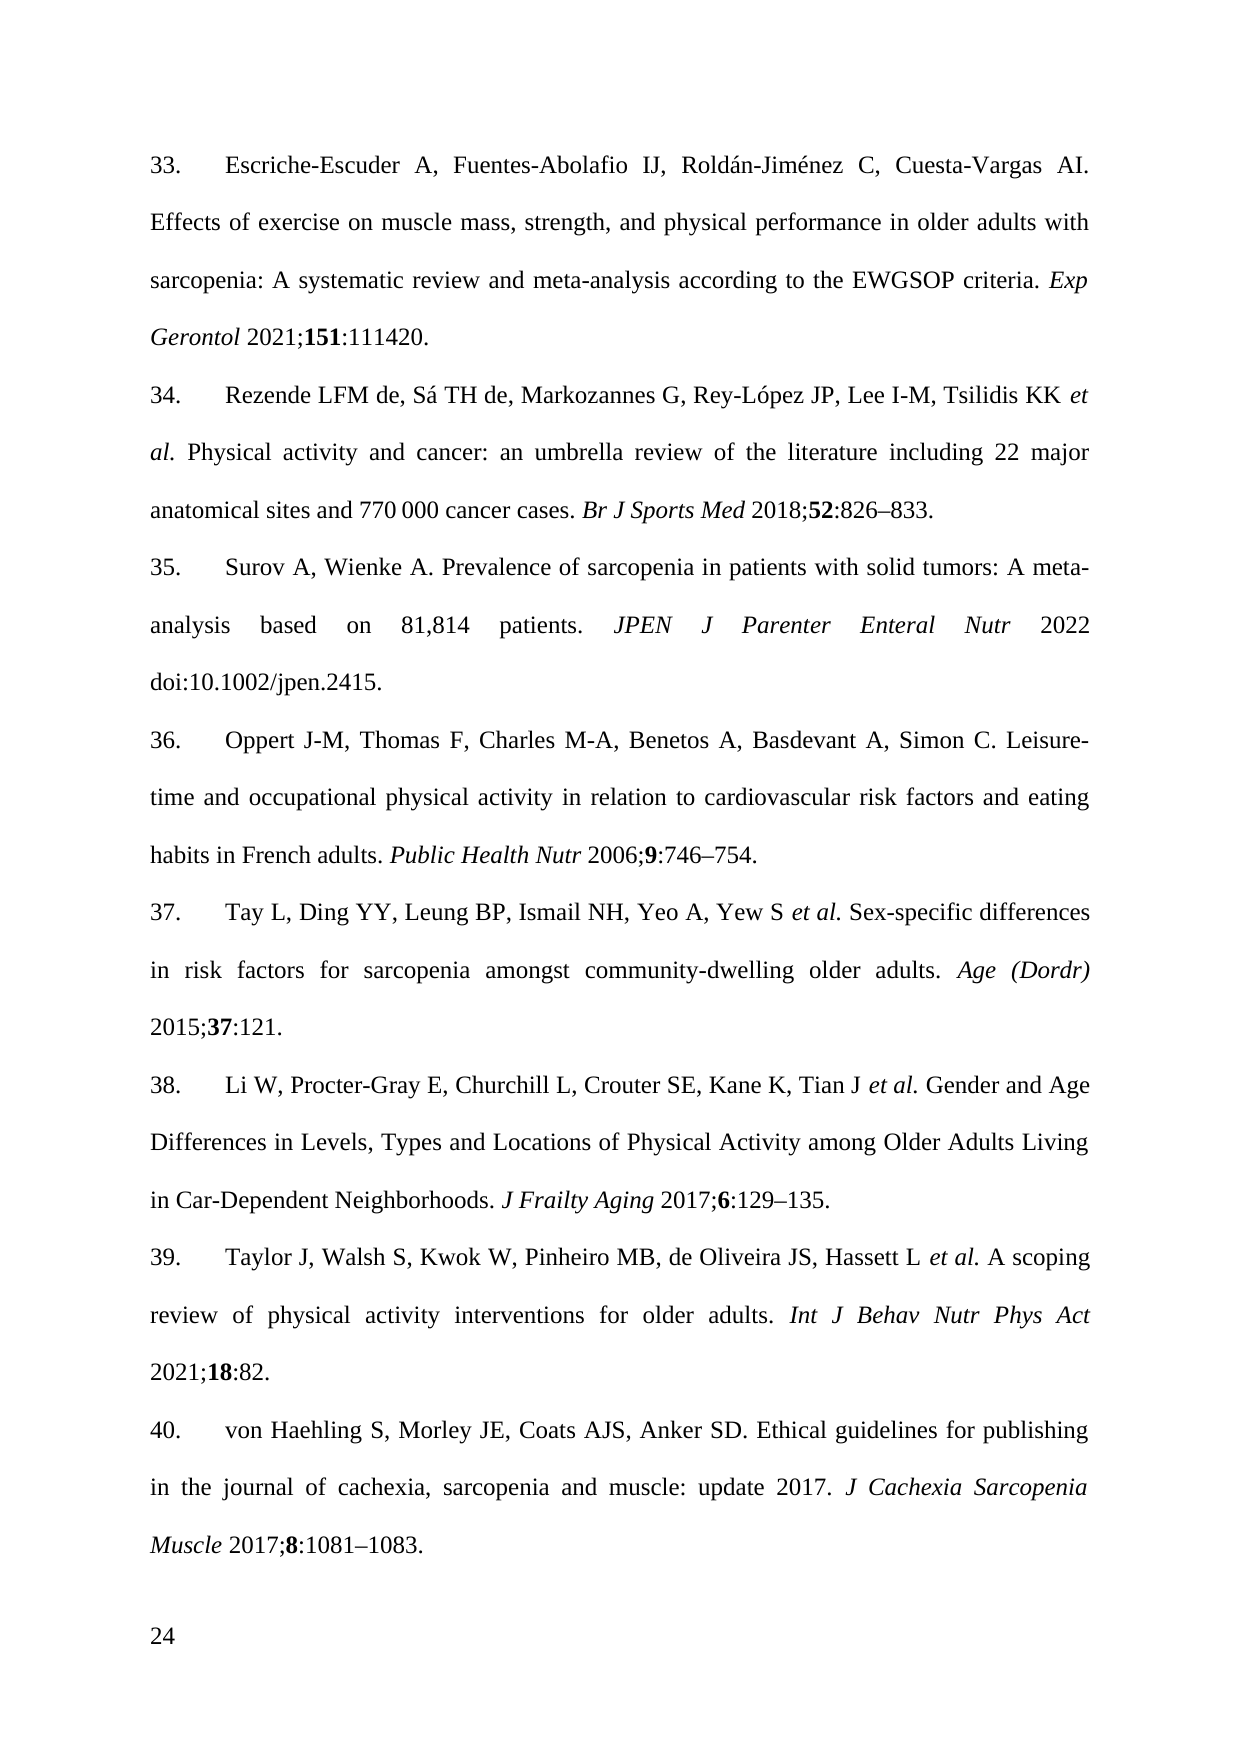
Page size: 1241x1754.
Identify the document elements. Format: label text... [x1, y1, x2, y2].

text 36. Oppert J-M, Thomas F, Charles M-A, Benetos A, Basdevant A, Simon C. Leisure-time and occupational physical activity in relation to cardiovascular risk factors and eating habits in French adults. Public Health Nutr 2006;9:746–754. [150, 725, 1090, 869]
text 33. Escriche-Escuder A, Fuentes-Abolafio IJ, Roldán-Jiménez C, Cuesta-Vargas AI. Effects of exercise on muscle mass, strength, and physical performance in older adults with sarcopenia: A systematic review and meta-analysis according to the EWGSOP criteria. Exp Gerontol 2021;151:111420. [150, 150, 1090, 351]
text 37. Tay L, Ding YY, Leung BP, Ismail NH, Yeo A, Yew S et al. Sex-specific differences in risk factors for sarcopenia amongst community-dwelling older adults. Age (Dordr) 2015;37:121. [150, 897, 1090, 1041]
text 38. Li W, Procter-Gray E, Churchill L, Crouter SE, Kane K, Tian J et al. Gender and Age Differences in Levels, Types and Locations of Physical Activity among Older Adults Living in Car-Dependent Neighborhoods. J Frailty Aging 2017;6:129–135. [150, 1070, 1090, 1214]
text 35. Surov A, Wienke A. Prevalence of sarcopenia in patients with solid tumors: A meta-analysis based on 81,814 patients. JPEN J Parenter Enteral Nutr 2022 doi:10.1002/jpen.2415. [150, 552, 1090, 696]
text 34. Rezende LFM de, Sá TH de, Markozannes G, Rey-López JP, Lee I-M, Tsilidis KK et al. Physical activity and cancer: an umbrella review of the literature including 22 major anatomical sites and 770 000 cancer cases. Br J Sports Med 2018;52:826–833. [150, 380, 1090, 524]
text 39. Taylor J, Walsh S, Kwok W, Pinheiro MB, de Oliveira JS, Hassett L et al. A scoping review of physical activity interventions for older adults. Int J Behav Nutr Phys Act 2021;18:82. [150, 1242, 1090, 1386]
text 40. von Haehling S, Morley JE, Coats AJS, Anker SD. Ethical guidelines for publishing in the journal of cachexia, sarcopenia and muscle: update 2017. J Cachexia Sarcopenia Muscle 2017;8:1081–1083. [150, 1415, 1090, 1559]
